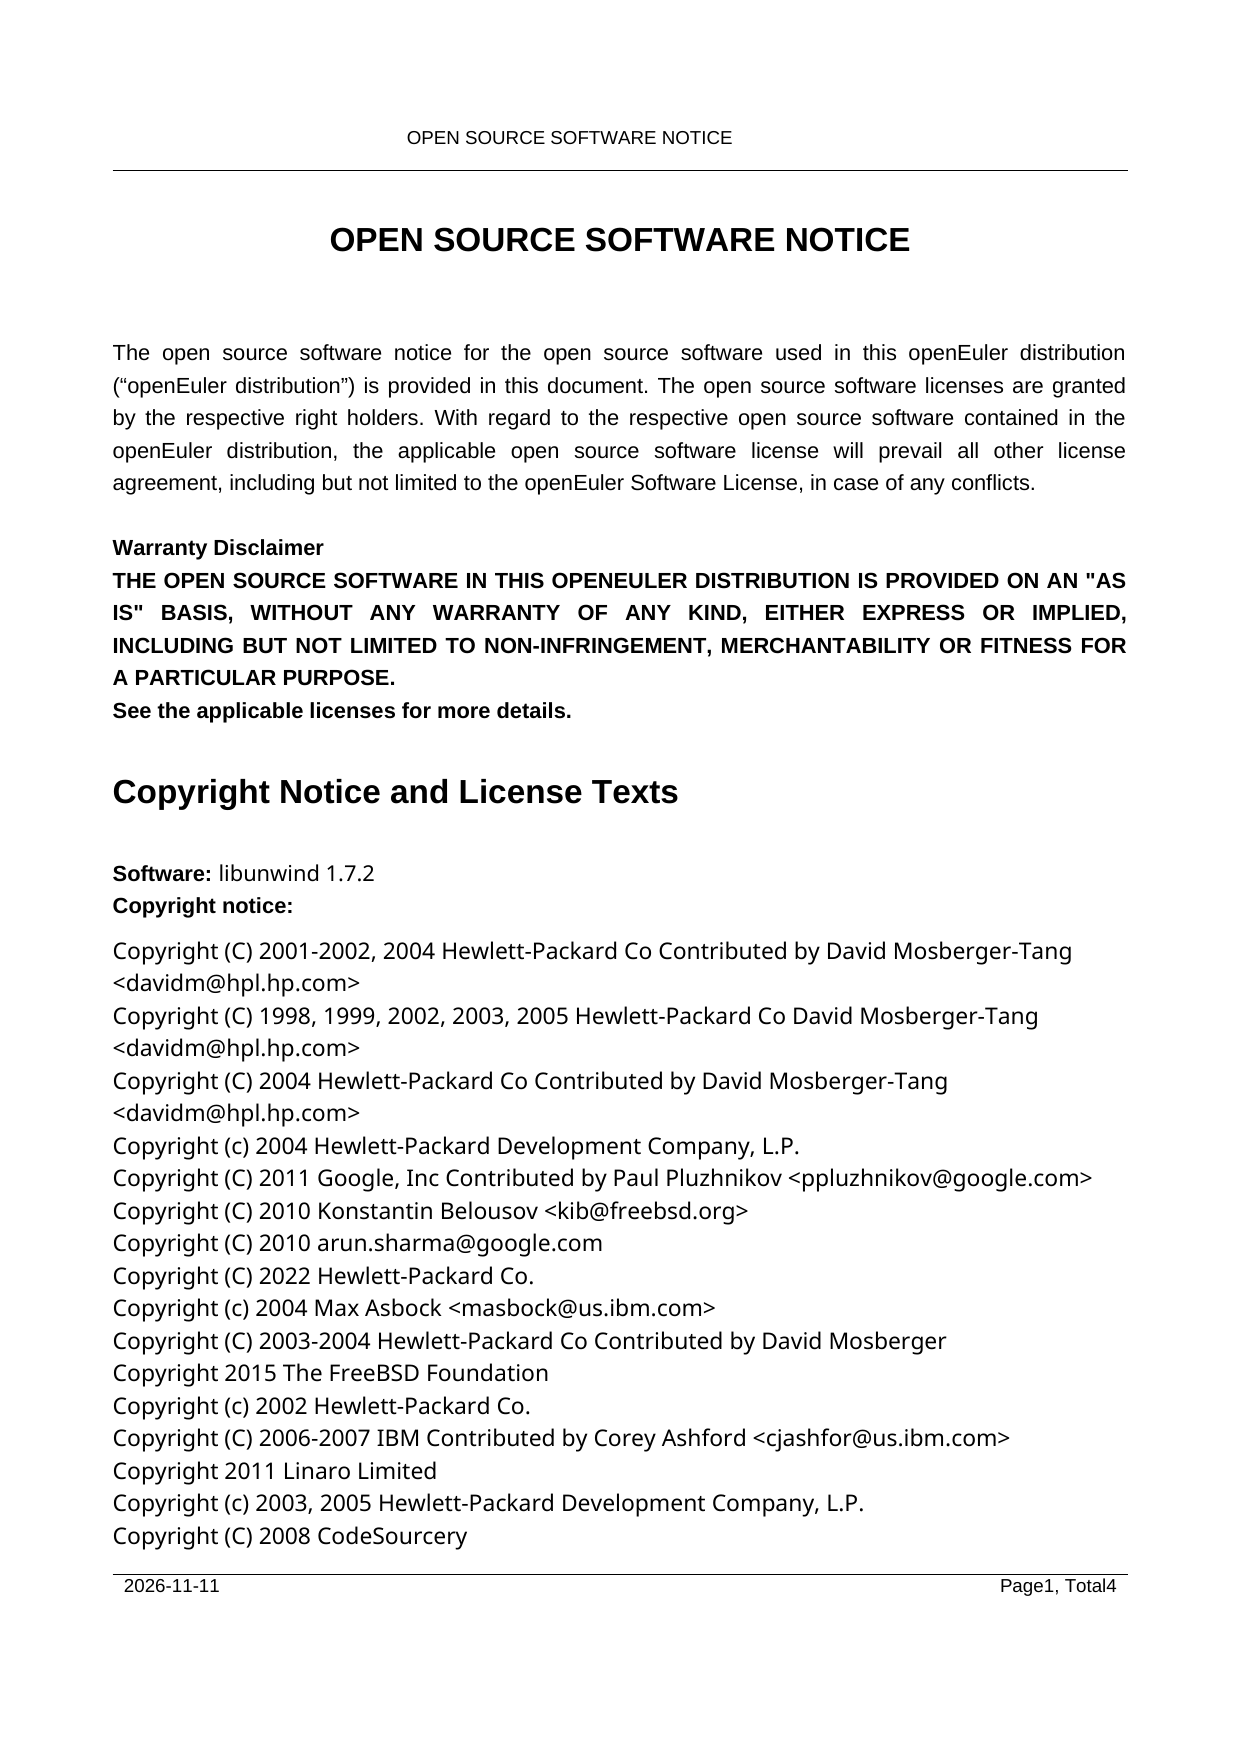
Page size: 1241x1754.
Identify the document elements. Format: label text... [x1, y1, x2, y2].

text Copyright Notice and License Texts [112, 759, 1128, 824]
title Software: libunwind 1.7.2 [112, 856, 1128, 889]
text OPEN SOURCE SOFTWARE NOTICE [112, 206, 1128, 271]
text Warranty Disclaimer [112, 531, 1128, 564]
text The open source software notice for the open source software used in this openEuler distribution (“openEuler distribution”) is provided in this document. The open source software licenses are granted by the respective right holders. With regard to the respective open source software contained in the openEuler distribution, the applicable open source software license will prevail all other license agreement, including but not limited to the openEuler Software License, in case of any conflicts. [112, 336, 1128, 499]
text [112, 934, 1128, 1551]
text Copyright notice: [112, 889, 1128, 921]
text THE OPEN SOURCE SOFTWARE IN THIS OPENEULER DISTRIBUTION IS PROVIDED ON AN "AS IS" BASIS, WITHOUT ANY WARRANTY OF ANY KIND, EITHER EXPRESS OR IMPLIED, INCLUDING BUT NOT LIMITED TO NON-INFRINGEMENT, MERCHANTABILITY OR FITNESS FOR A PARTICULAR PURPOSE. See the applicable licenses for more details. [112, 564, 1128, 726]
